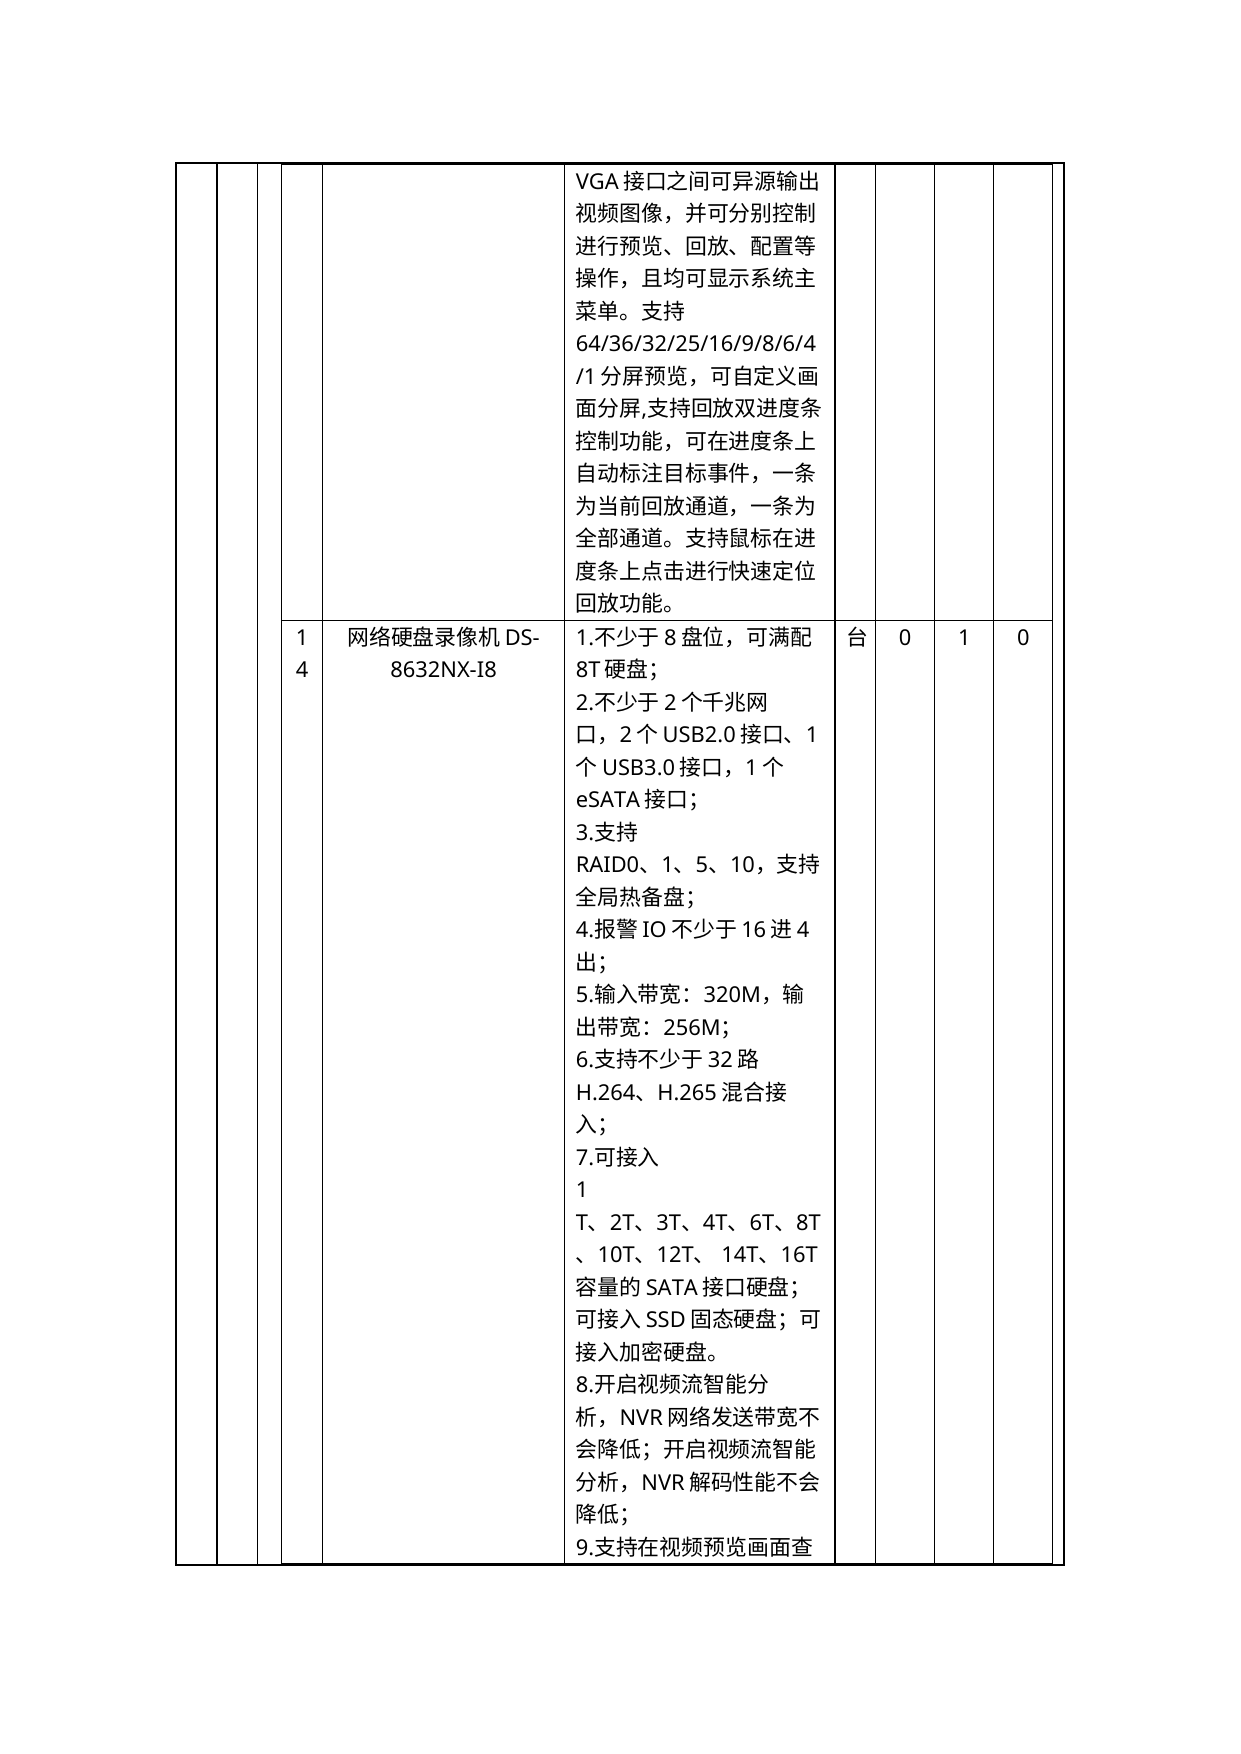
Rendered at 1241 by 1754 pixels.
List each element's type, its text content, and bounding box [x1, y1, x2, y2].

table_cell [282, 165, 322, 620]
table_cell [876, 165, 934, 620]
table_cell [565, 165, 834, 620]
table_cell 3 [218, 164, 257, 1564]
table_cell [323, 621, 564, 1563]
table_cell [876, 621, 934, 1563]
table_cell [1053, 164, 1063, 1564]
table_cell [258, 164, 281, 1564]
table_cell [565, 621, 834, 1563]
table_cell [836, 165, 875, 620]
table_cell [935, 165, 993, 620]
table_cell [323, 165, 564, 620]
table_cell [177, 164, 216, 1564]
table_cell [282, 621, 322, 1563]
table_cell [994, 621, 1052, 1563]
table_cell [994, 165, 1052, 620]
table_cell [935, 621, 993, 1563]
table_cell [836, 621, 875, 1563]
